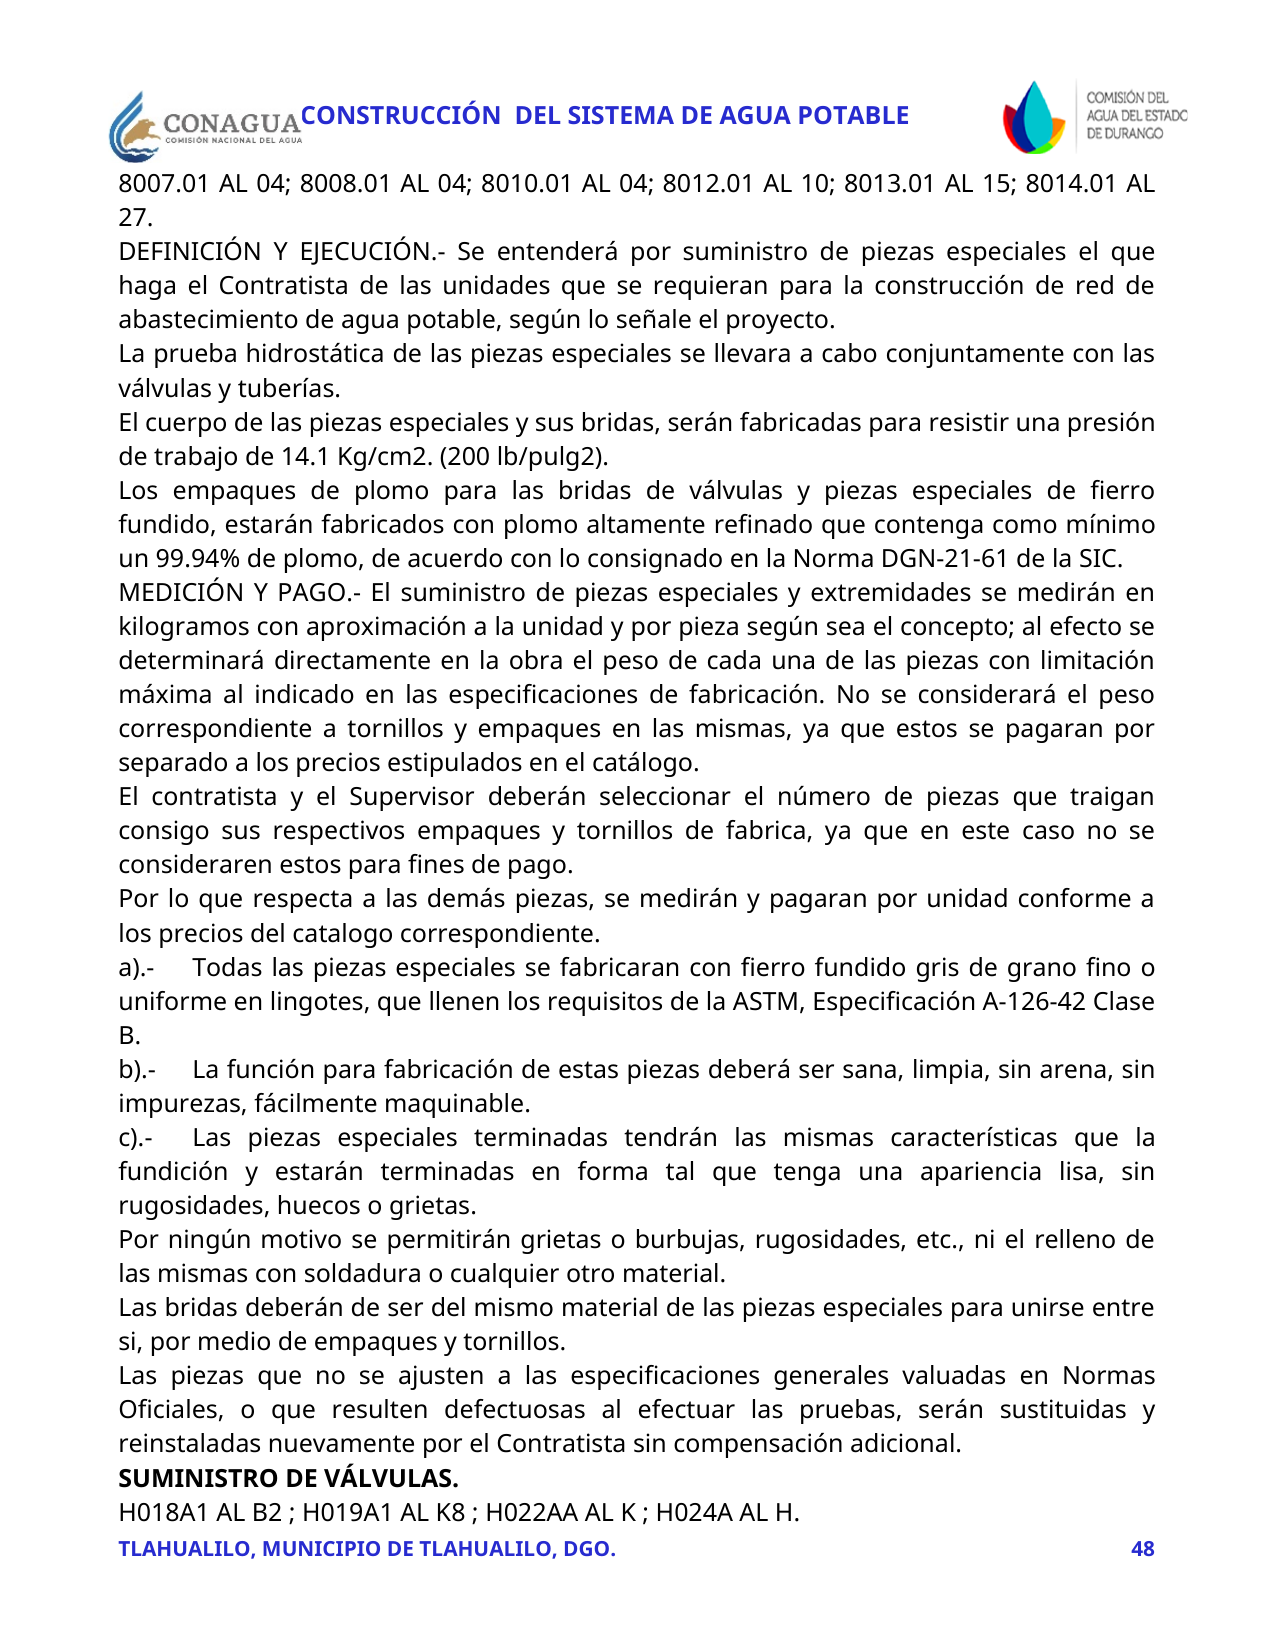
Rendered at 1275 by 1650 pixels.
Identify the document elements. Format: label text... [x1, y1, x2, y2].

text Las piezas que no se ajusten a las especificaciones generales valuadas en Normas Oficiales, o que resulten defectuosas al efectuar las pruebas, serán sustituidas y reinstaladas nuevamente por el Contratista sin compensación adicional. [118, 1358, 1157, 1460]
text El cuerpo de las piezas especiales y sus bridas, serán fabricadas para resistir una presión de trabajo de 14.1 Kg/cm2. (200 lb/pulg2). [118, 404, 1157, 472]
text Las bridas deberán de ser del mismo material de las piezas especiales para unirse entre si, por medio de empaques y tornillos. [118, 1290, 1157, 1358]
text 8007.01 AL 04; 8008.01 AL 04; 8010.01 AL 04; 8012.01 AL 10; 8013.01 AL 15; 8014.01 AL 27. [118, 166, 1157, 234]
text SUMINISTRO DE VÁLVULAS. [118, 1460, 1157, 1494]
text La prueba hidrostática de las piezas especiales se llevara a cabo conjuntamente con las válvulas y tuberías. [118, 336, 1157, 404]
text Los empaques de plomo para las bridas de válvulas y piezas especiales de fierro fundido, estarán fabricados con plomo altamente refinado que contenga como mínimo un 99.94% de plomo, de acuerdo con lo consignado en la Norma DGN-21-61 de la SIC. [118, 472, 1157, 574]
text b).- La función para fabricación de estas piezas deberá ser sana, limpia, sin arena, sin impurezas, fácilmente maquinable. [118, 1051, 1157, 1119]
text c).- Las piezas especiales terminadas tendrán las mismas características que la fundición y estarán terminadas en forma tal que tenga una apariencia lisa, sin rugosidades, huecos o grietas. [118, 1119, 1157, 1222]
picture [1000, 78, 1191, 157]
text MEDICIÓN Y PAGO.- El suministro de piezas especiales y extremidades se medirán en kilogramos con aproximación a la unidad y por pieza según sea el concepto; al efecto se determinará directamente en la obra el peso de cada una de las piezas con limitación máxima al indicado en las especificaciones de fabricación. No se considerará el peso correspondiente a tornillos y empaques en las mismas, ya que estos se pagaran por separado a los precios estipulados en el catálogo. [118, 574, 1157, 779]
text El contratista y el Supervisor deberán seleccionar el número de piezas que traigan consigo sus respectivos empaques y tornillos de fabrica, ya que en este caso no se consideraren estos para fines de pago. [118, 779, 1157, 881]
text H018A1 AL B2 ; H019A1 AL K8 ; H022AA AL K ; H024A AL H. [118, 1494, 1157, 1528]
text Por lo que respecta a las demás piezas, se medirán y pagaran por unidad conforme a los precios del catalogo correspondiente. [118, 881, 1157, 949]
text DEFINICIÓN Y EJECUCIÓN.- Se entenderá por suministro de piezas especiales el que haga el Contratista de las unidades que se requieran para la construcción de red de abastecimiento de agua potable, según lo señale el proyecto. [118, 234, 1157, 336]
text a).- Todas las piezas especiales se fabricaran con fierro fundido gris de grano fino o uniforme en lingotes, que llenen los requisitos de la ASTM, Especificación A-126-42 Clase B. [118, 949, 1157, 1051]
text Por ningún motivo se permitirán grietas o burbujas, rugosidades, etc., ni el relleno de las mismas con soldadura o cualquier otro material. [118, 1222, 1157, 1290]
picture [108, 90, 303, 165]
